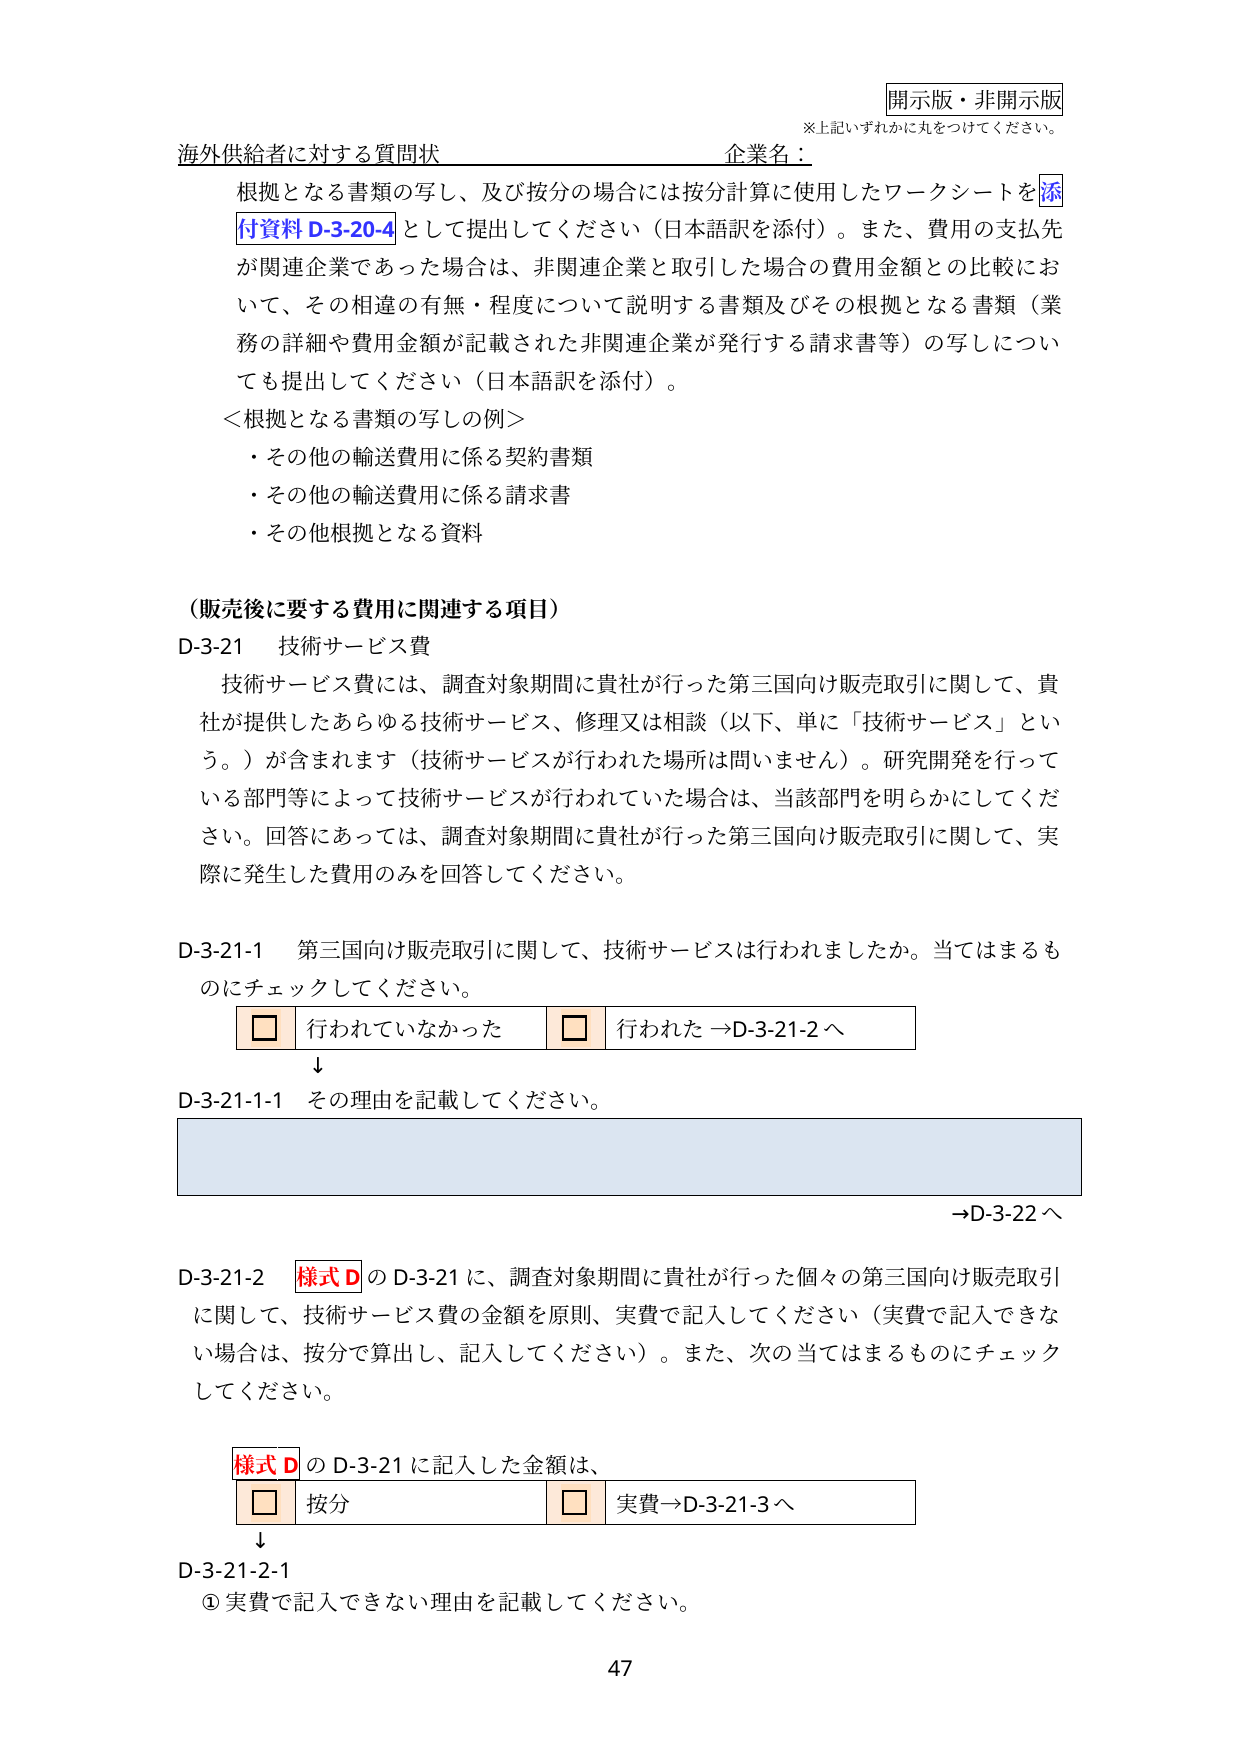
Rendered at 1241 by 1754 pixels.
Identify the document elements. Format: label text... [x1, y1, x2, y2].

text ↓ [308, 1050, 1063, 1080]
text ①実費で記入できない理由を記載してください。 [177, 1585, 1063, 1616]
table_header 実費→D-3-21-3へ [606, 1481, 915, 1524]
table_header [178, 1119, 1081, 1195]
text 様式DのD-3-21に記入した金額は、 [233, 1448, 299, 1479]
text 技術サービス費には、調査対象期間に貴社が行った第三国向け販売取引に関して、貴社が提供したあらゆる技術サービス、修理又は相談（以下、単に「技術サービス」という。）が含まれます（技術サービスが行われた場所は問いません）。研究開発を行っている部門等によって技術サービスが行われていた場合は、当該部門を明らかにしてください。回答にあっては、調査対象期間に貴社が行った第三国向け販売取引に関して、実際に発生した費用のみを回答してください。 [199, 664, 1063, 892]
subtitle 技術サービス費 [177, 626, 1063, 664]
table_header 行われた →D-3-21-2へ [606, 1007, 915, 1049]
subtitle 様式DのD-3-21に、調査対象期間に貴社が行った個々の第三国向け販売取引に関して、技術サービス費の金額を原則、実費で記入してください（実費で記入できない場合は、按分で算出し、記入してください）。また、次の当てはまるものにチェックしてください。 [177, 1257, 1063, 1409]
table_header [547, 1007, 605, 1049]
table_header [237, 1481, 295, 1524]
table_header 行われていなかった [296, 1007, 546, 1049]
text （販売後に要する費用に関連する項目） [177, 588, 1063, 626]
text ↓ [251, 1525, 1063, 1555]
table_header [547, 1481, 605, 1524]
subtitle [177, 171, 1063, 399]
subtitle 第三国向け販売取引に関して、技術サービスは行われましたか。当てはまるものにチェックしてください。 [177, 930, 1063, 1006]
text ・その他の輸送費用に係る契約書類 [243, 437, 1063, 475]
text →D-3-22へ [308, 1196, 1063, 1227]
text ・その他の輸送費用に係る請求書 [243, 475, 1063, 513]
text D-3-21-2-1 [177, 1555, 1063, 1585]
text ＜根拠となる書類の写しの例＞ [221, 399, 1063, 437]
table_header 按分 [296, 1481, 546, 1524]
text 様式DのD-3-21に記入した金額は、 [300, 1447, 1063, 1480]
text ・その他根拠となる資料 [243, 513, 1063, 551]
table_header [237, 1007, 295, 1049]
subtitle D-3-21-1-1 その理由を記載してください。 [177, 1080, 1063, 1118]
